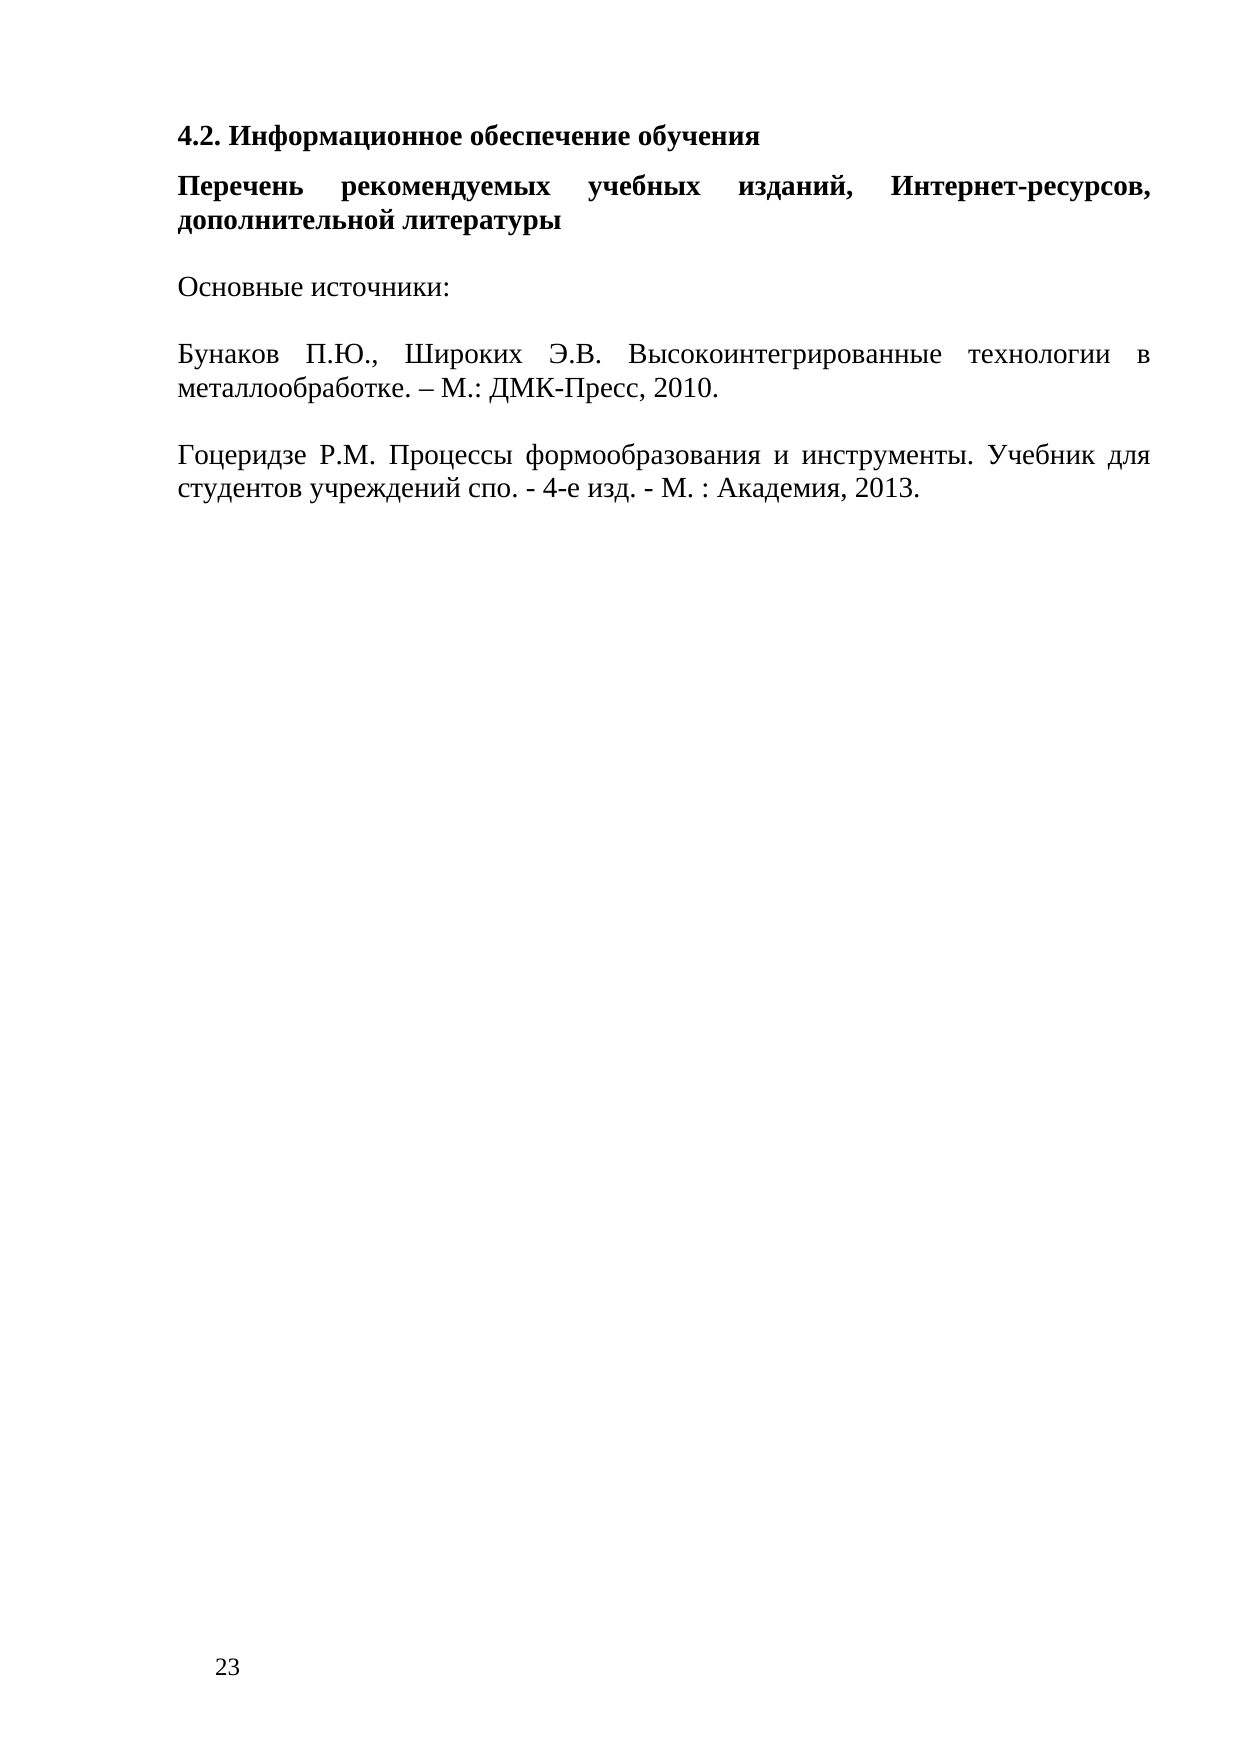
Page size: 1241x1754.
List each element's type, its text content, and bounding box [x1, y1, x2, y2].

subtitle 4.2. Информационное обеспечение обучения [177, 118, 1152, 152]
text Гоцеридзе Р.М. Процессы формообразования и инструменты. Учебник для студентов учреждений спо. - 4-е изд. - М. : Академия, 2013. [177, 437, 1152, 504]
text Основные источники: [177, 269, 1152, 303]
text Бунаков П.Ю., Широких Э.В. Высокоинтегрированные технологии в металлообработке. – М.: ДМК-Пресс, 2010. [177, 336, 1152, 403]
text Перечень рекомендуемых учебных изданий, Интернет-ресурсов, дополнительной литературы [177, 168, 1152, 236]
